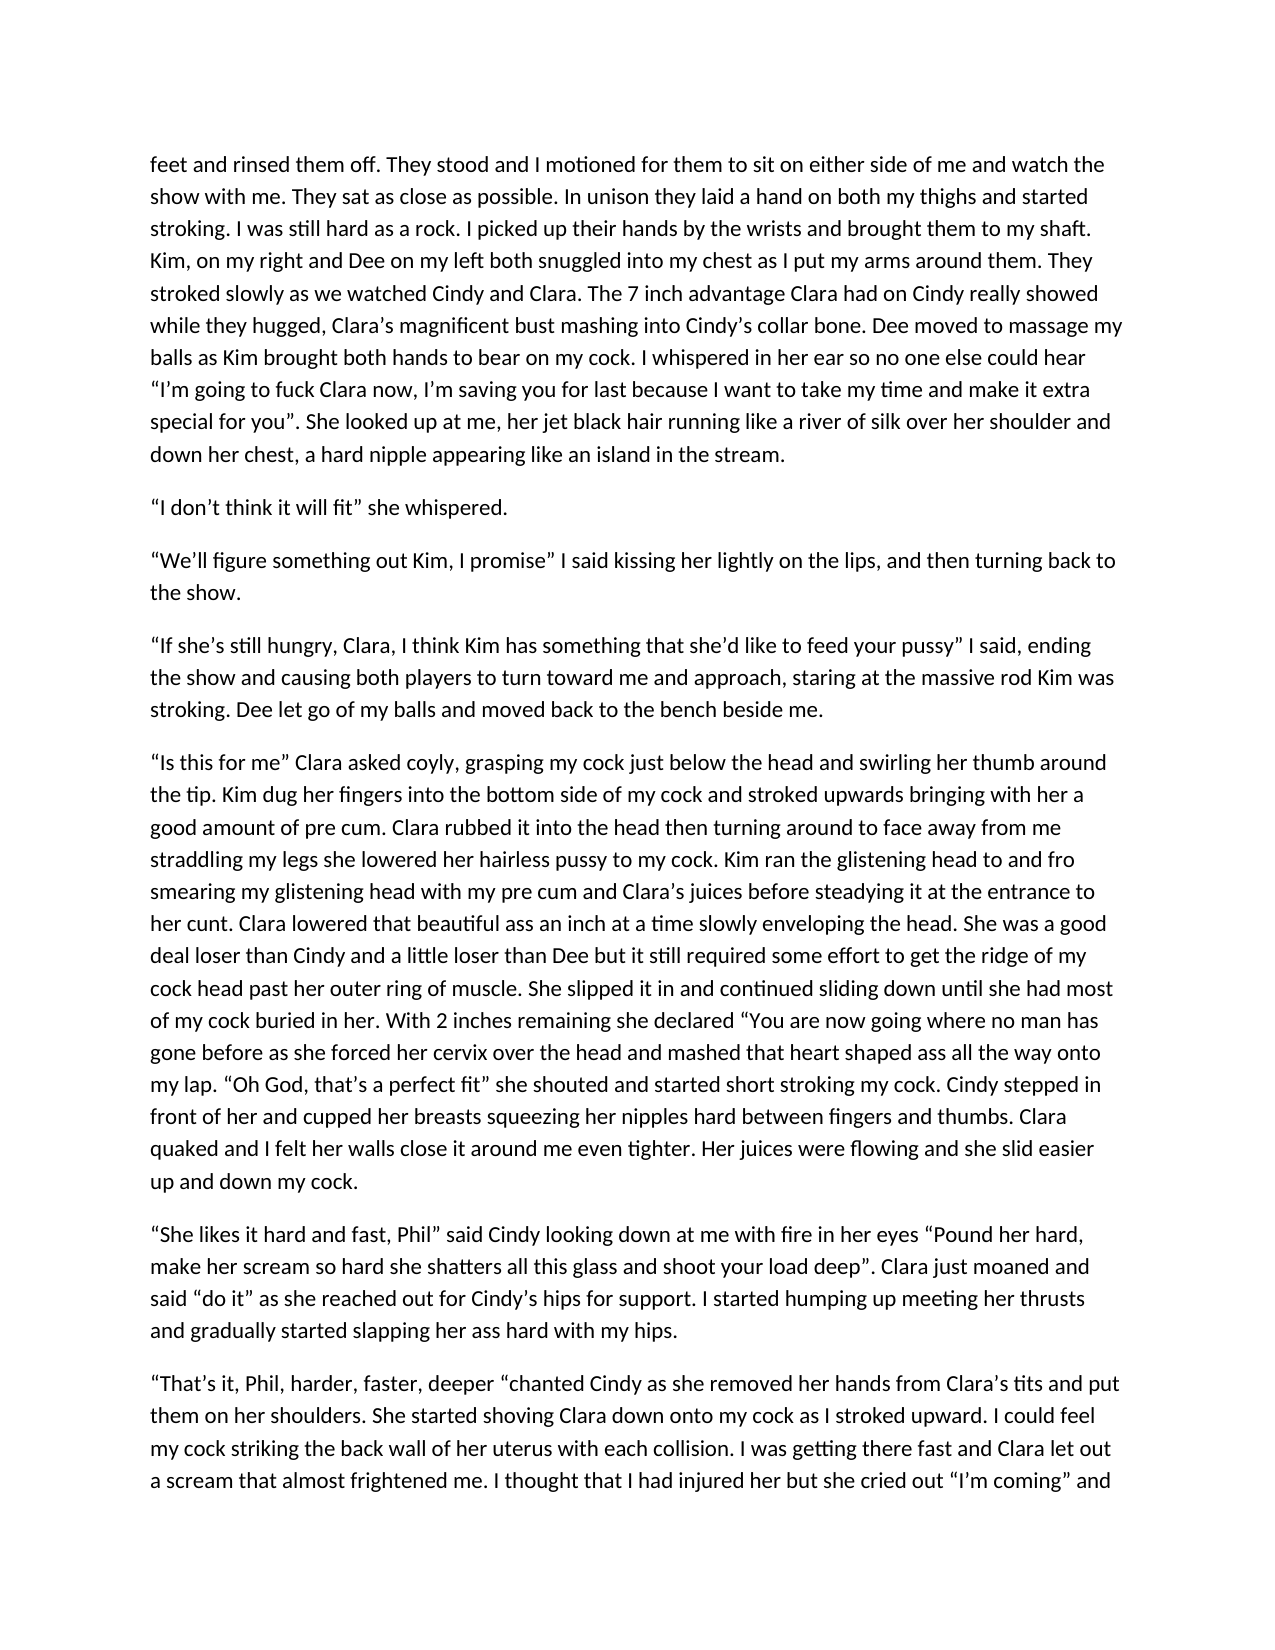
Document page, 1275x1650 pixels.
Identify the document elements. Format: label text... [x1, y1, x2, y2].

text “We’ll figure something out Kim, I promise” I said kissing her lightly on the lips, and then turning back to the show. [150, 546, 1125, 606]
text “I don’t think it will fit” she whispered. [150, 493, 1125, 521]
text “If she’s still hungry, Clara, I think Kim has something that she’d like to feed your pussy” I said, ending the show and causing both players to turn toward me and approach, staring at the massive rod Kim was stroking. Dee let go of my balls and moved back to the bench beside me. [150, 631, 1125, 723]
text “Is this for me” Clara asked coyly, grasping my cock just below the head and swirling her thumb around the tip. Kim dug her fingers into the bottom side of my cock and stroked upwards bringing with her a good amount of pre cum. Clara rubbed it into the head then turning around to face away from me straddling my legs she lowered her hairless pussy to my cock. Kim ran the glistening head to and fro smearing my glistening head with my pre cum and Clara’s juices before steadying it at the entrance to her cunt. Clara lowered that beautiful ass an inch at a time slowly enveloping the head. She was a good deal loser than Cindy and a little loser than Dee but it still required some effort to get the ridge of my cock head past her outer ring of muscle. She slipped it in and continued sliding down until she had most of my cock buried in her. With 2 inches remaining she declared “You are now going where no man has gone before as she forced her cervix over the head and mashed that heart shaped ass all the way onto my lap. “Oh God, that’s a perfect fit” she shouted and started short stroking my cock. Cindy stepped in front of her and cupped her breasts squeezing her nipples hard between fingers and thumbs. Clara quaked and I felt her walls close it around me even tighter. Her juices were flowing and she slid easier up and down my cock. [150, 748, 1125, 1195]
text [150, 1369, 1125, 1494]
text “She likes it hard and fast, Phil” said Cindy looking down at me with fire in her eyes “Pound her hard, make her scream so hard she shatters all this glass and shoot your load deep”. Clara just moaned and said “do it” as she reached out for Cindy’s hips for support. I started humping up meeting her thrusts and gradually started slapping her ass hard with my hips. [150, 1220, 1125, 1344]
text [150, 150, 1125, 468]
